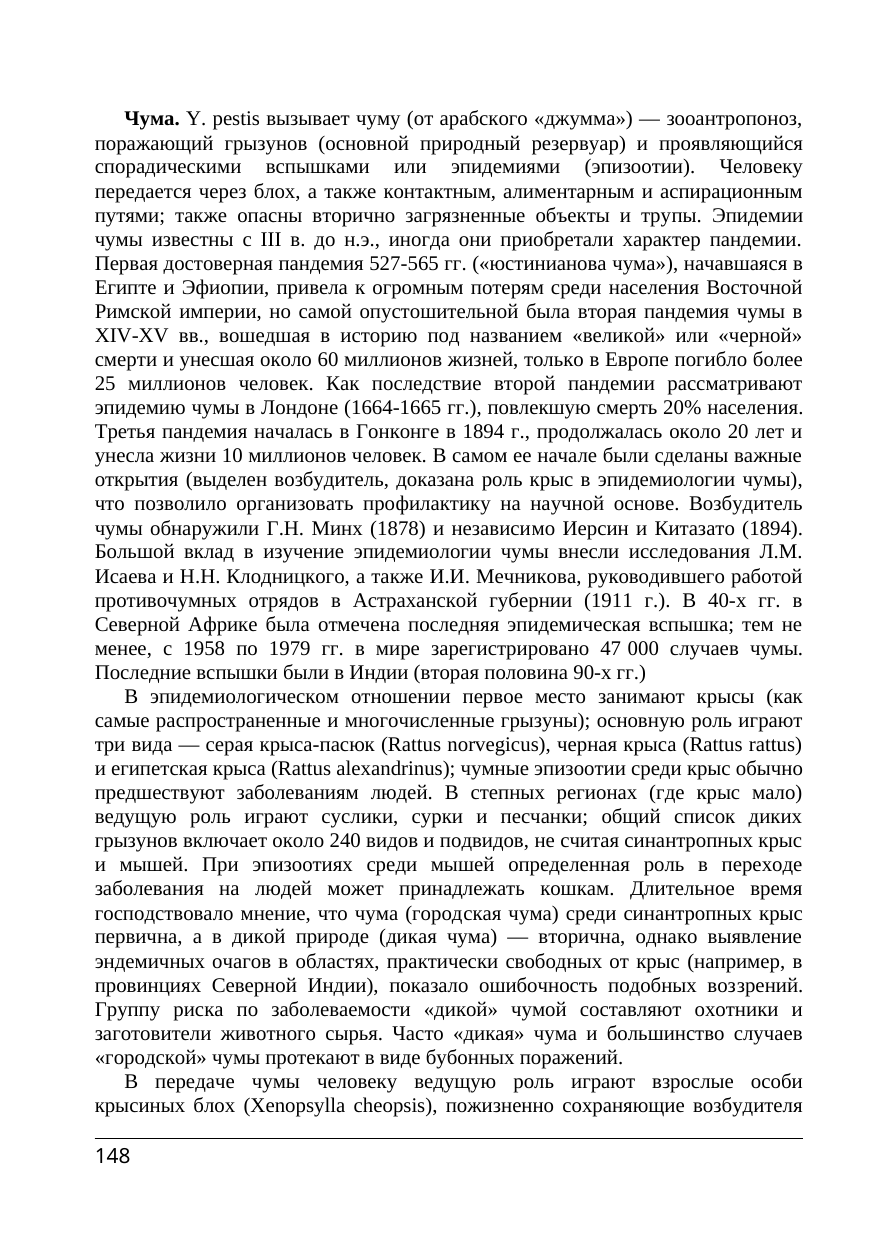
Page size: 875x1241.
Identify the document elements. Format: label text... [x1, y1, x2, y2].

text В эпидемиологическом отношении первое место занимают крысы (как самые распространенные и многочисленные грызуны); основную роль играют три вида — серая крыса-пасюк (Rattus norvegicus), черная крыса (Rattus rattus) и египетская крыса (Rattus alexandrinus); чумные эпизоотии среди крыс обычно предшествуют заболеваниям людей. В степных регионах (где крыс мало) ведущую роль играют суслики, сурки и песчанки; общий список диких грызунов включает около 240 видов и подвидов, не считая синантропных крыс и мышей. При эпизоотиях среди мышей определенная роль в переходе заболевания на людей может принадлежать кошкам. Длительное время господствовало мнение, что чума (городская чума) среди синантропных крыс первична, а в дикой природе (дикая чума) — вторична, однако выявление эндемичных очагов в областях, практически свободных от крыс (например, в провинциях Северной Индии), показало ошибочность подобных воззрений. Группу риска по заболеваемости «дикой» чумой составляют охотники и заготовители животного сырья. Часто «дикая» чума и большинство случаев «городской» чумы протекают в виде бубонных поражений. [94, 684, 803, 1069]
text Чума. Y. pestis вызывает чуму (от арабского «джумма») — зооантропоноз, поражающий грызунов (основной природный резервуар) и проявляющийся спорадическими вспышками или эпидемиями (эпизоотии). Человеку передается через блох, а также контактным, алиментарным и аспирационным путями; также опасны вторично загрязненные объекты и трупы. Эпидемии чумы известны с III в. до н.э., иногда они приобретали характер пандемии. Первая достоверная пандемия 527-565 гг. («юстинианова чума»), начавшаяся в Египте и Эфиопии, привела к огромным потерям среди населения Восточной Римской империи, но самой опустошительной была вторая пандемия чумы в XIV-XV вв., вошедшая в историю под названием «великой» или «черной» смерти и унесшая около 60 миллионов жизней, только в Европе погибло более 25 миллионов человек. Как последствие второй пандемии рассматривают эпидемию чумы в Лондоне (1664-1665 гг.), повлекшую смерть 20% населения. Третья пандемия началась в Гонконге в ., продолжалась около 20 лет и унесла жизни 10 миллионов человек. В самом ее начале были сделаны важные открытия (выделен возбудитель, доказана роль крыс в эпидемиологии чумы), что позволило организовать профилактику на научной основе. Возбудитель чумы обнаружили Г.Н. Минх (1878) и независимо Иерсин и Китазато (1894). Большой вклад в изучение эпидемиологии чумы внесли исследования Л.М. Исаева и Н.Н. Клодницкого, а также И.И. Мечникова, руководившего работой противочумных отрядов в Астраханской губернии (.). В 40-х гг. в Северной Африке была отмечена последняя эпидемическая вспышка; тем не менее, с 1958 по 1979 гг. в мире зарегистрировано 47 000 случаев чумы. Последние вспышки были в Индии (вторая половина 90-х гг.) [94, 106, 803, 684]
